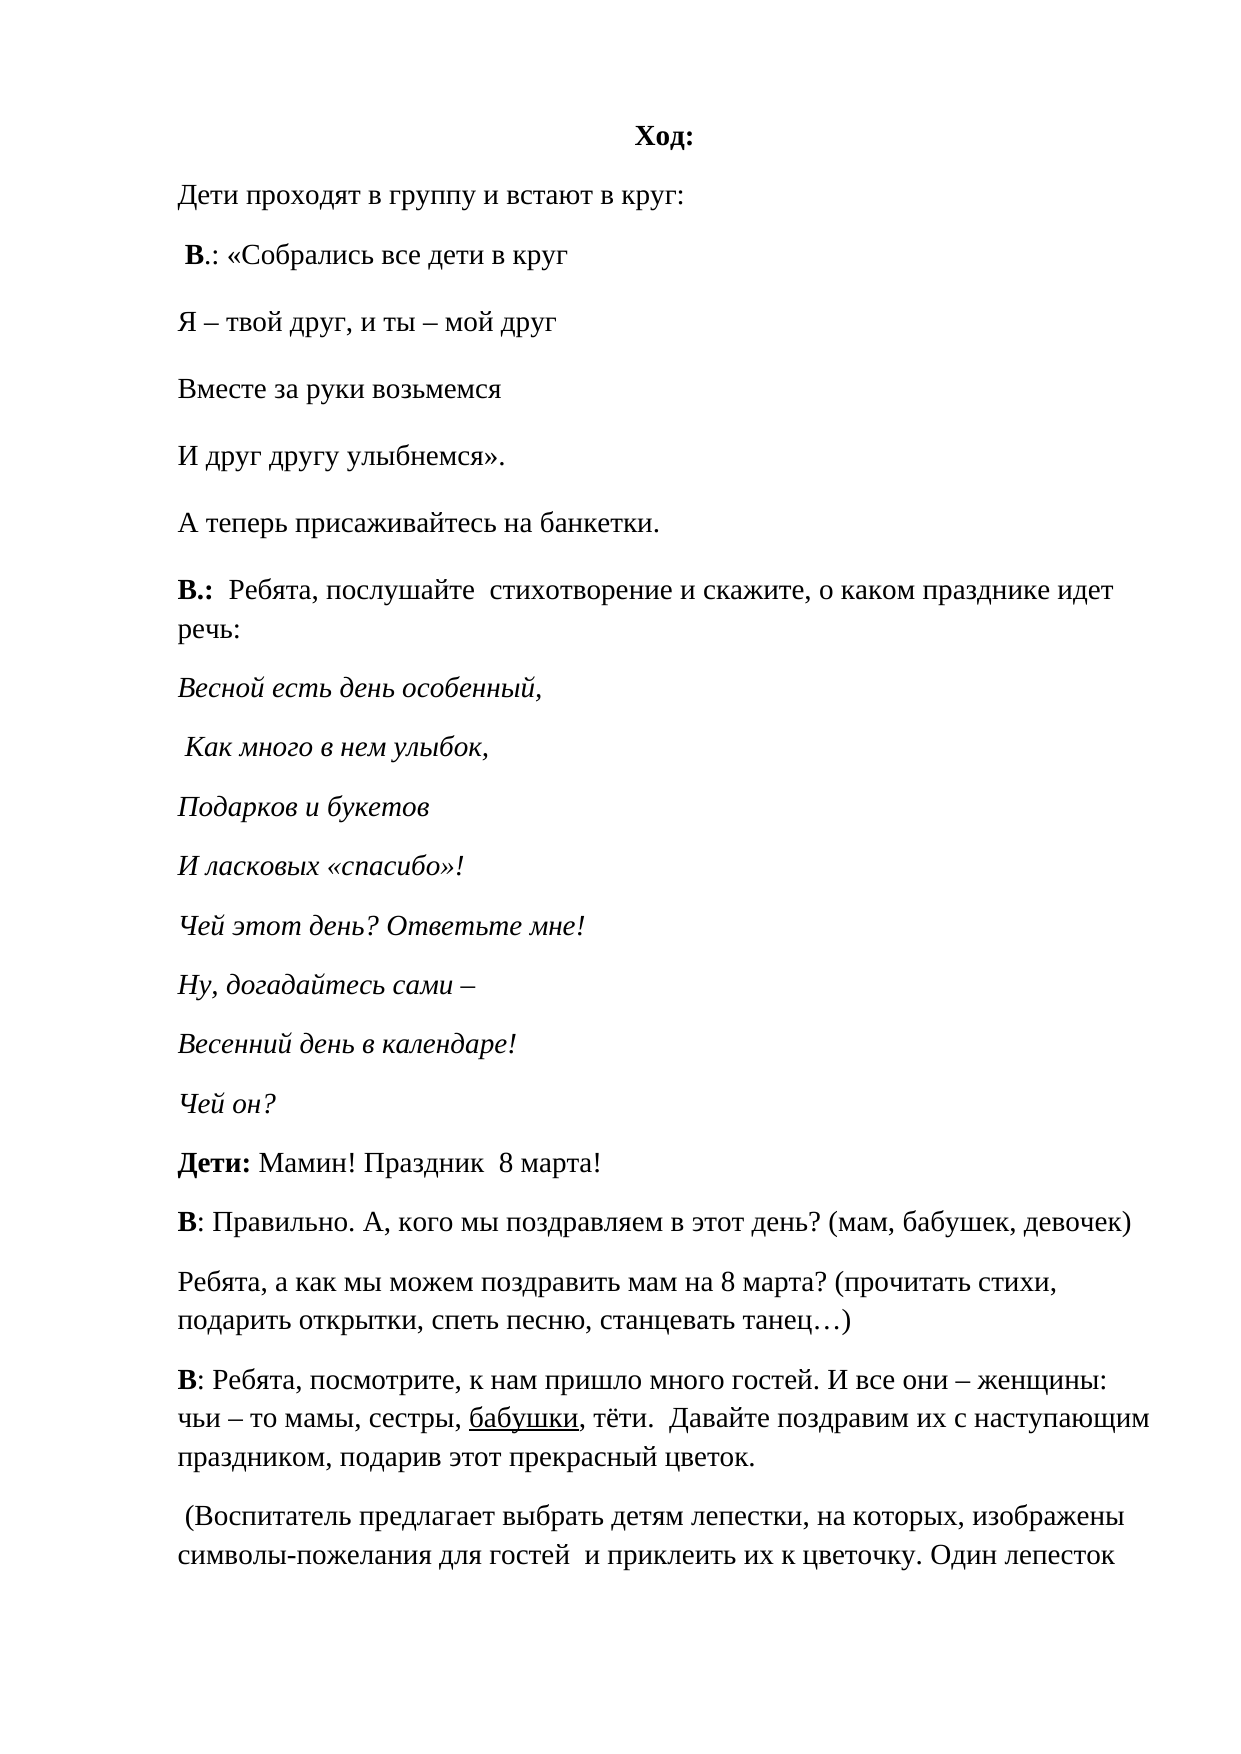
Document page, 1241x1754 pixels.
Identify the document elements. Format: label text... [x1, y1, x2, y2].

text В.: «Собрались все дети в круг [177, 237, 1152, 270]
text Как много в нем улыбок, [177, 729, 1152, 763]
text В: Правильно. А, кого мы поздравляем в этот день? (мам, бабушек, девочек) [177, 1204, 1152, 1238]
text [177, 1498, 1152, 1570]
text Ребята, а как мы можем поздравить мам на 8 марта? (прочитать стихи, подарить открытки, спеть песню, станцевать танец…) [177, 1264, 1152, 1336]
text Весенний день в календаре! [177, 1026, 1152, 1060]
text Вместе за руки возьмемся [177, 371, 1152, 404]
text Ну, догадайтесь сами – [177, 967, 1152, 1001]
text Подарков и букетов [177, 789, 1152, 822]
text Ход: [177, 118, 1152, 152]
text Я – твой друг, и ты – мой друг [177, 304, 1152, 337]
text И друг другу улыбнемся». [177, 438, 1152, 472]
text В.: Ребята, послушайте стихотворение и скажите, о каком празднике идет речь: [177, 572, 1152, 644]
text Дети: Мамин! Праздник 8 марта! [177, 1145, 1152, 1179]
text Весной есть день особенный, [177, 670, 1152, 704]
text Чей этот день? Ответьте мне! [177, 908, 1152, 941]
text А теперь присаживайтесь на банкетки. [177, 505, 1152, 539]
text Дети проходят в группу и встают в круг: [177, 177, 1152, 211]
text Чей он? [177, 1086, 1152, 1119]
text И ласковых «спасибо»! [177, 848, 1152, 882]
text В: Ребята, посмотрите, к нам пришло много гостей. И все они – женщины: чьи – то мамы, сестры, бабушки, тёти. Давайте поздравим их с наступающим праздником, подарив этот прекрасный цветок. [177, 1362, 1152, 1472]
